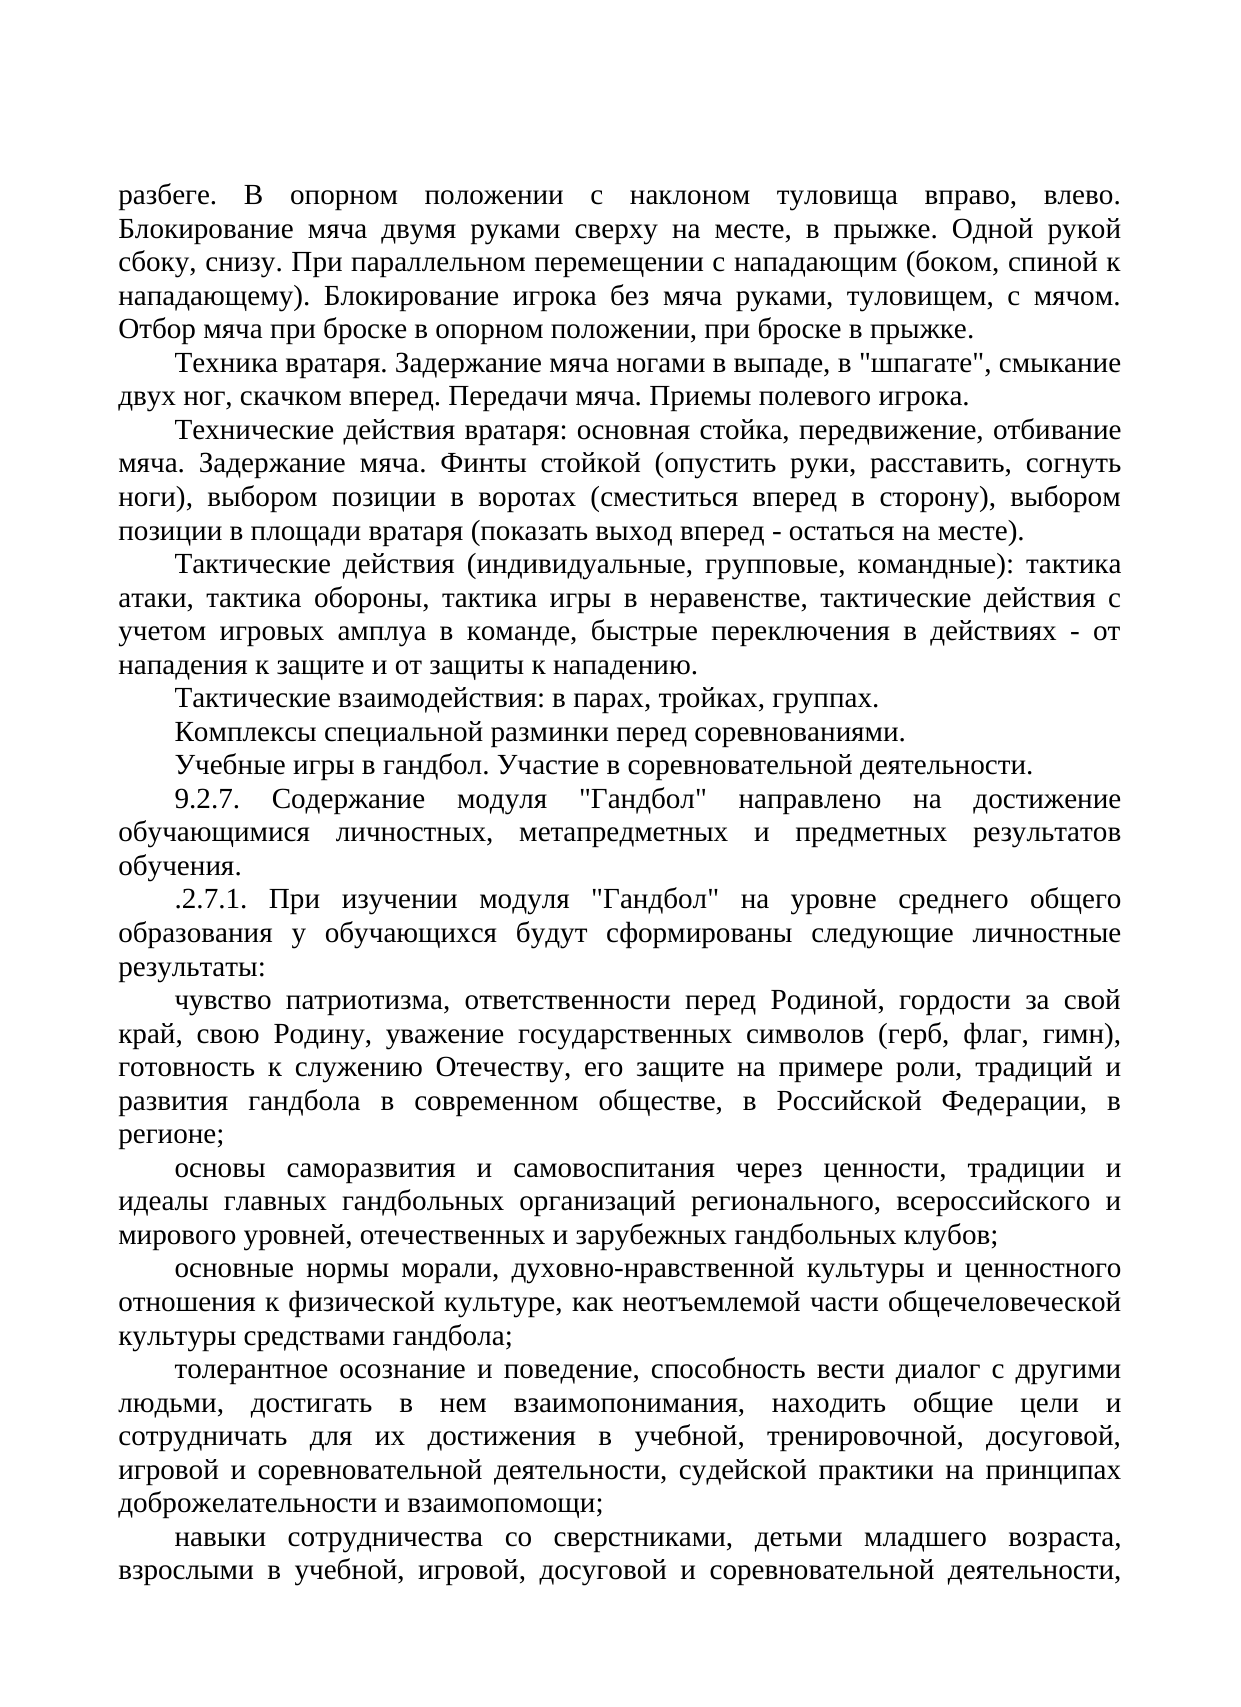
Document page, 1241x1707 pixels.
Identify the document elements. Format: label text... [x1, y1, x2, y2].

text Техника вратаря. Задержание мяча ногами в выпаде, в "шпагате", смыкание двух ног, скачком вперед. Передачи мяча. Приемы полевого игрока. [118, 345, 1122, 412]
text Учебные игры в гандбол. Участие в соревновательной деятельности. [118, 747, 1122, 781]
text Тактические взаимодействия: в парах, тройках, группах. [118, 680, 1122, 714]
text толерантное осознание и поведение, способность вести диалог с другими людьми, достигать в нем взаимопонимания, находить общие цели и сотрудничать для их достижения в учебной, тренировочной, досуговой, игровой и соревновательной деятельности, судейской практики на принципах доброжелательности и взаимопомощи; [118, 1351, 1122, 1519]
text основные нормы морали, духовно-нравственной культуры и ценностного отношения к физической культуре, как неотъемлемой части общечеловеческой культуры средствами гандбола; [118, 1251, 1122, 1351]
text Тактические действия (индивидуальные, групповые, командные): тактика атаки, тактика обороны, тактика игры в неравенстве, тактические действия с учетом игровых амплуа в команде, быстрые переключения в действиях - от нападения к защите и от защиты к нападению. [118, 546, 1122, 680]
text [118, 1519, 1122, 1586]
text 9.2.7. Содержание модуля "Гандбол" направлено на достижение обучающимися личностных, метапредметных и предметных результатов обучения. [118, 781, 1122, 882]
text .2.7.1. При изучении модуля "Гандбол" на уровне среднего общего образования у обучающихся будут сформированы следующие личностные результаты: [118, 882, 1122, 982]
text основы саморазвития и самовоспитания через ценности, традиции и идеалы главных гандбольных организаций регионального, всероссийского и мирового уровней, отечественных и зарубежных гандбольных клубов; [118, 1150, 1122, 1251]
text Комплексы специальной разминки перед соревнованиями. [118, 714, 1122, 747]
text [118, 177, 1122, 345]
text Технические действия вратаря: основная стойка, передвижение, отбивание мяча. Задержание мяча. Финты стойкой (опустить руки, расставить, согнуть ноги), выбором позиции в воротах (сместиться вперед в сторону), выбором позиции в площади вратаря (показать выход вперед - остаться на месте). [118, 412, 1122, 546]
text чувство патриотизма, ответственности перед Родиной, гордости за свой край, свою Родину, уважение государственных символов (герб, флаг, гимн), готовность к служению Отечеству, его защите на примере роли, традиций и развития гандбола в современном обществе, в Российской Федерации, в регионе; [118, 982, 1122, 1150]
